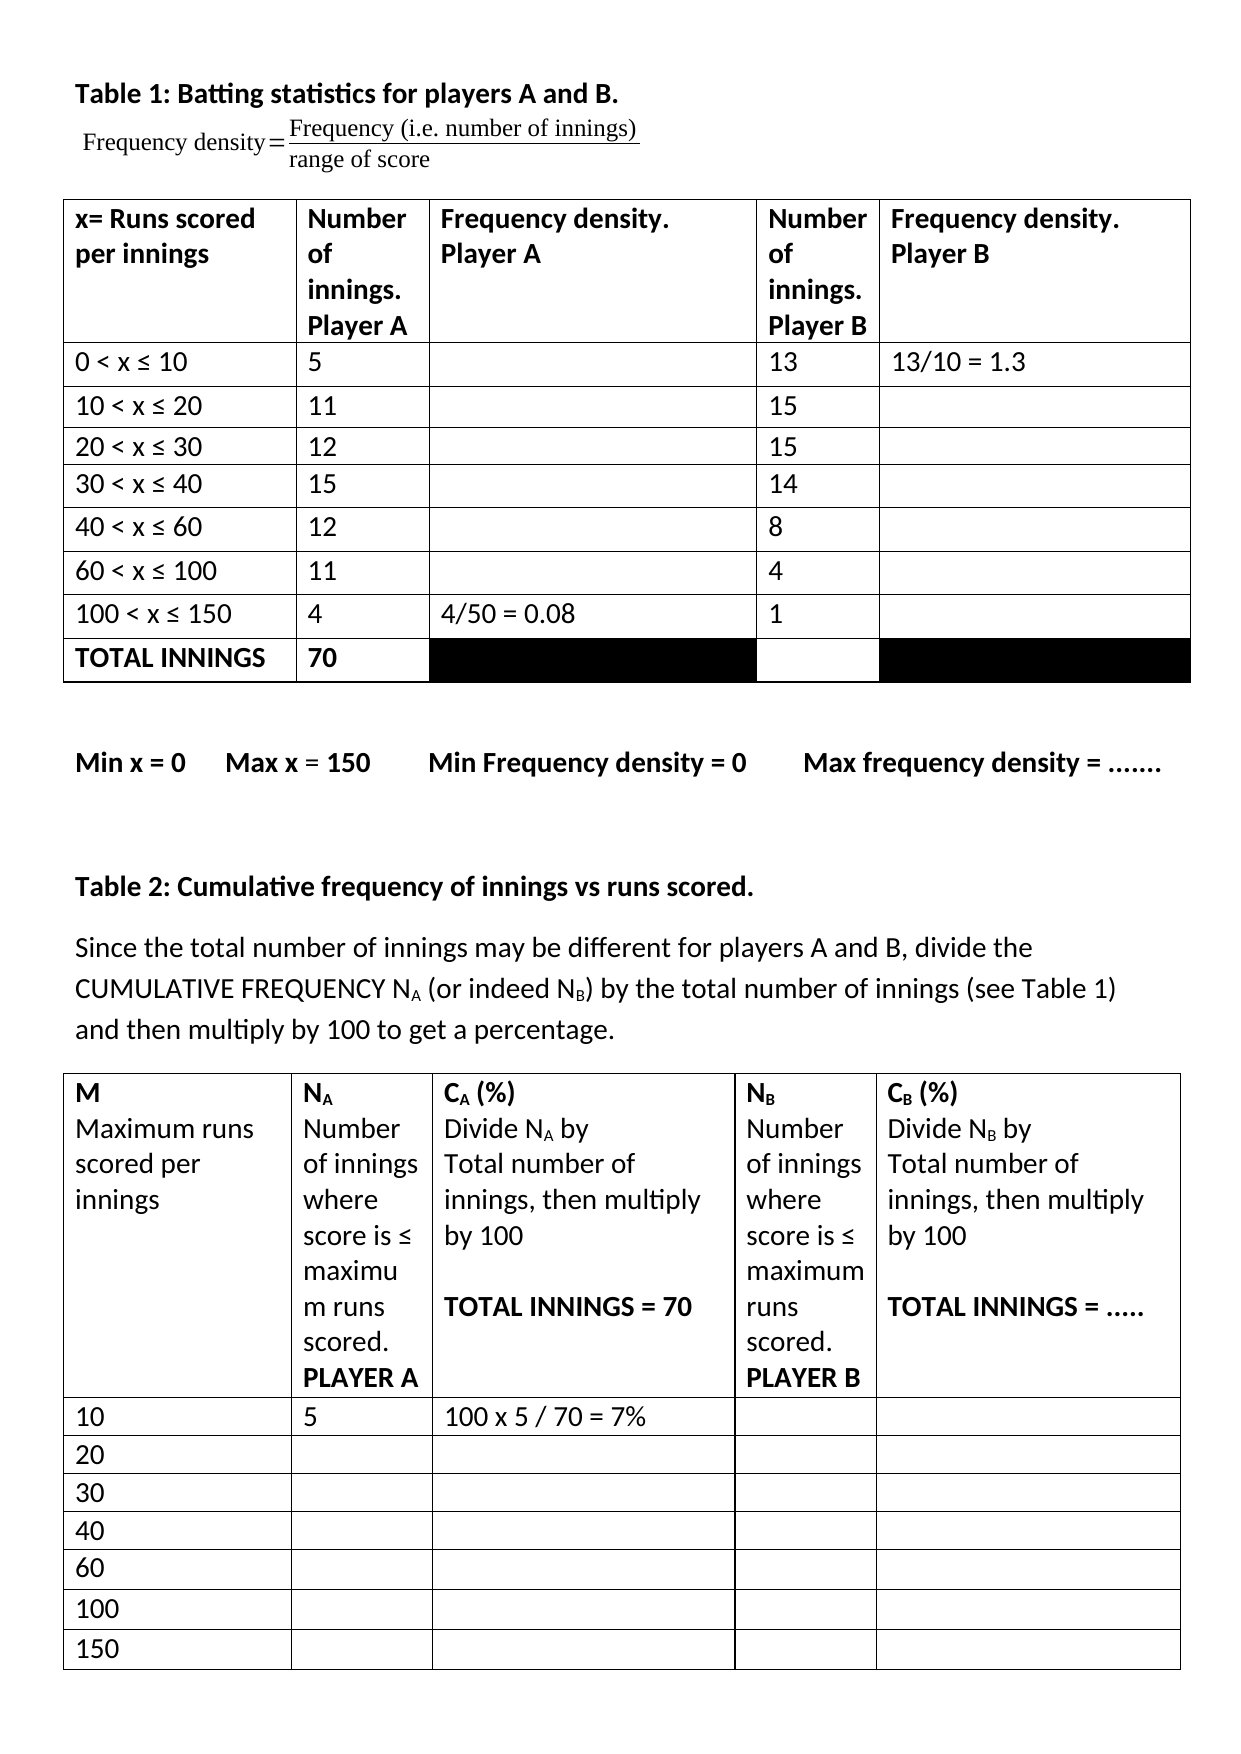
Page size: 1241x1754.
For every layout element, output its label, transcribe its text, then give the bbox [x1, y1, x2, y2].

text Table 2: Cumulative frequency of innings vs runs scored. [75, 868, 1165, 903]
table_cell 70 [297, 639, 429, 681]
table_cell 14 [757, 465, 879, 507]
table_cell [433, 1474, 734, 1511]
table_cell 13/10 = 1.3 [880, 343, 1190, 386]
table_cell 13 [757, 343, 879, 386]
table_cell [880, 595, 1190, 638]
table_cell [430, 508, 756, 551]
table_cell [433, 1550, 734, 1589]
table_cell 30 < x ≤ 40 [64, 465, 296, 507]
table_cell 10 < x ≤ 20 [64, 387, 296, 427]
table_cell [880, 639, 1190, 681]
table_cell TOTAL INNINGS [64, 639, 296, 681]
table_cell [433, 1630, 734, 1669]
table_cell [736, 1398, 876, 1435]
table_header M Maximum runs scored per innings [64, 1074, 291, 1397]
table_cell [292, 1550, 432, 1589]
table_cell [877, 1550, 1180, 1589]
table_cell [430, 465, 756, 507]
table_cell [736, 1512, 876, 1548]
table_cell 15 [757, 428, 879, 464]
table_cell [880, 428, 1190, 464]
table_header x= Runs scored per innings [64, 200, 296, 342]
table_cell 11 [297, 552, 429, 594]
table_cell [736, 1436, 876, 1473]
table_cell 40 < x ≤ 60 [64, 508, 296, 551]
table_cell [736, 1550, 876, 1589]
table_cell 1 [757, 595, 879, 638]
table_header CA (%) Divide NA by Total number of innings, then multiply by 100 TOTAL INNINGS = 70 [433, 1074, 734, 1397]
table_cell [430, 639, 756, 681]
text Min x = 0 Max x = 150 Min Frequency density = 0 Max frequency density = ....... [75, 744, 1165, 780]
table_cell [736, 1474, 876, 1511]
table_cell 4 [297, 595, 429, 638]
table_cell [430, 343, 756, 386]
table_cell [292, 1436, 432, 1473]
table_cell 40 [64, 1512, 291, 1548]
table_cell 60 [64, 1550, 291, 1589]
table_cell [877, 1630, 1180, 1669]
table_cell [880, 387, 1190, 427]
table_cell [430, 552, 756, 594]
table_cell 100 x 5 / 70 = 7% [433, 1398, 734, 1435]
table_cell [877, 1436, 1180, 1473]
table_cell 100 < x ≤ 150 [64, 595, 296, 638]
table_cell 15 [757, 387, 879, 427]
table_cell 10 [64, 1398, 291, 1435]
table_cell 60 < x ≤ 100 [64, 552, 296, 594]
table_cell [877, 1590, 1180, 1629]
table_header NB Number of innings where score is ≤ maximum runs scored. PLAYER B [736, 1074, 876, 1397]
table_cell 150 [64, 1630, 291, 1669]
table_cell [292, 1590, 432, 1629]
table_cell [877, 1474, 1180, 1511]
table_cell 20 [64, 1436, 291, 1473]
text Since the total number of innings may be different for players A and B, divide the CUMULATIVE FREQUENCY NA (or indeed NB) by the total number of innings (see Table 1) and then multiply by 100 to get a percentage. [75, 929, 1165, 1047]
table_cell [433, 1590, 734, 1629]
table_cell 5 [292, 1398, 432, 1435]
table_cell 0 < x ≤ 10 [64, 343, 296, 386]
table_cell [292, 1512, 432, 1548]
table_header Frequency density. Player B [880, 200, 1190, 342]
table_header CB (%) Divide NB by Total number of innings, then multiply by 100 TOTAL INNINGS = ..... [877, 1074, 1180, 1397]
table_cell 12 [297, 428, 429, 464]
table_cell 8 [757, 508, 879, 551]
table_cell 15 [297, 465, 429, 507]
table_cell [877, 1512, 1180, 1548]
table_cell [880, 552, 1190, 594]
table_cell 4 [757, 552, 879, 594]
table_cell [877, 1398, 1180, 1435]
table_header Number of innings. Player B [757, 200, 879, 342]
table_cell 4/50 = 0.08 [430, 595, 756, 638]
table_cell [430, 428, 756, 464]
table_cell [433, 1436, 734, 1473]
table_cell [736, 1630, 876, 1669]
text Table 1: Batting statistics for players A and B. [75, 75, 1165, 174]
table_cell [736, 1590, 876, 1629]
table_cell [433, 1512, 734, 1548]
table_cell [880, 465, 1190, 507]
table_cell 5 [297, 343, 429, 386]
table_cell 30 [64, 1474, 291, 1511]
table_cell [880, 508, 1190, 551]
table_cell 100 [64, 1590, 291, 1629]
table_header Frequency density. Player A [430, 200, 756, 342]
table_header Number of innings. Player A [297, 200, 429, 342]
table_cell 12 [297, 508, 429, 551]
table_cell [292, 1474, 432, 1511]
table_header NA Number of innings where score is ≤ maximum runs scored. PLAYER A [292, 1074, 432, 1397]
table_cell 11 [297, 387, 429, 427]
table_cell [292, 1630, 432, 1669]
table_cell 20 < x ≤ 30 [64, 428, 296, 464]
table_cell [757, 639, 879, 681]
table_cell [430, 387, 756, 427]
